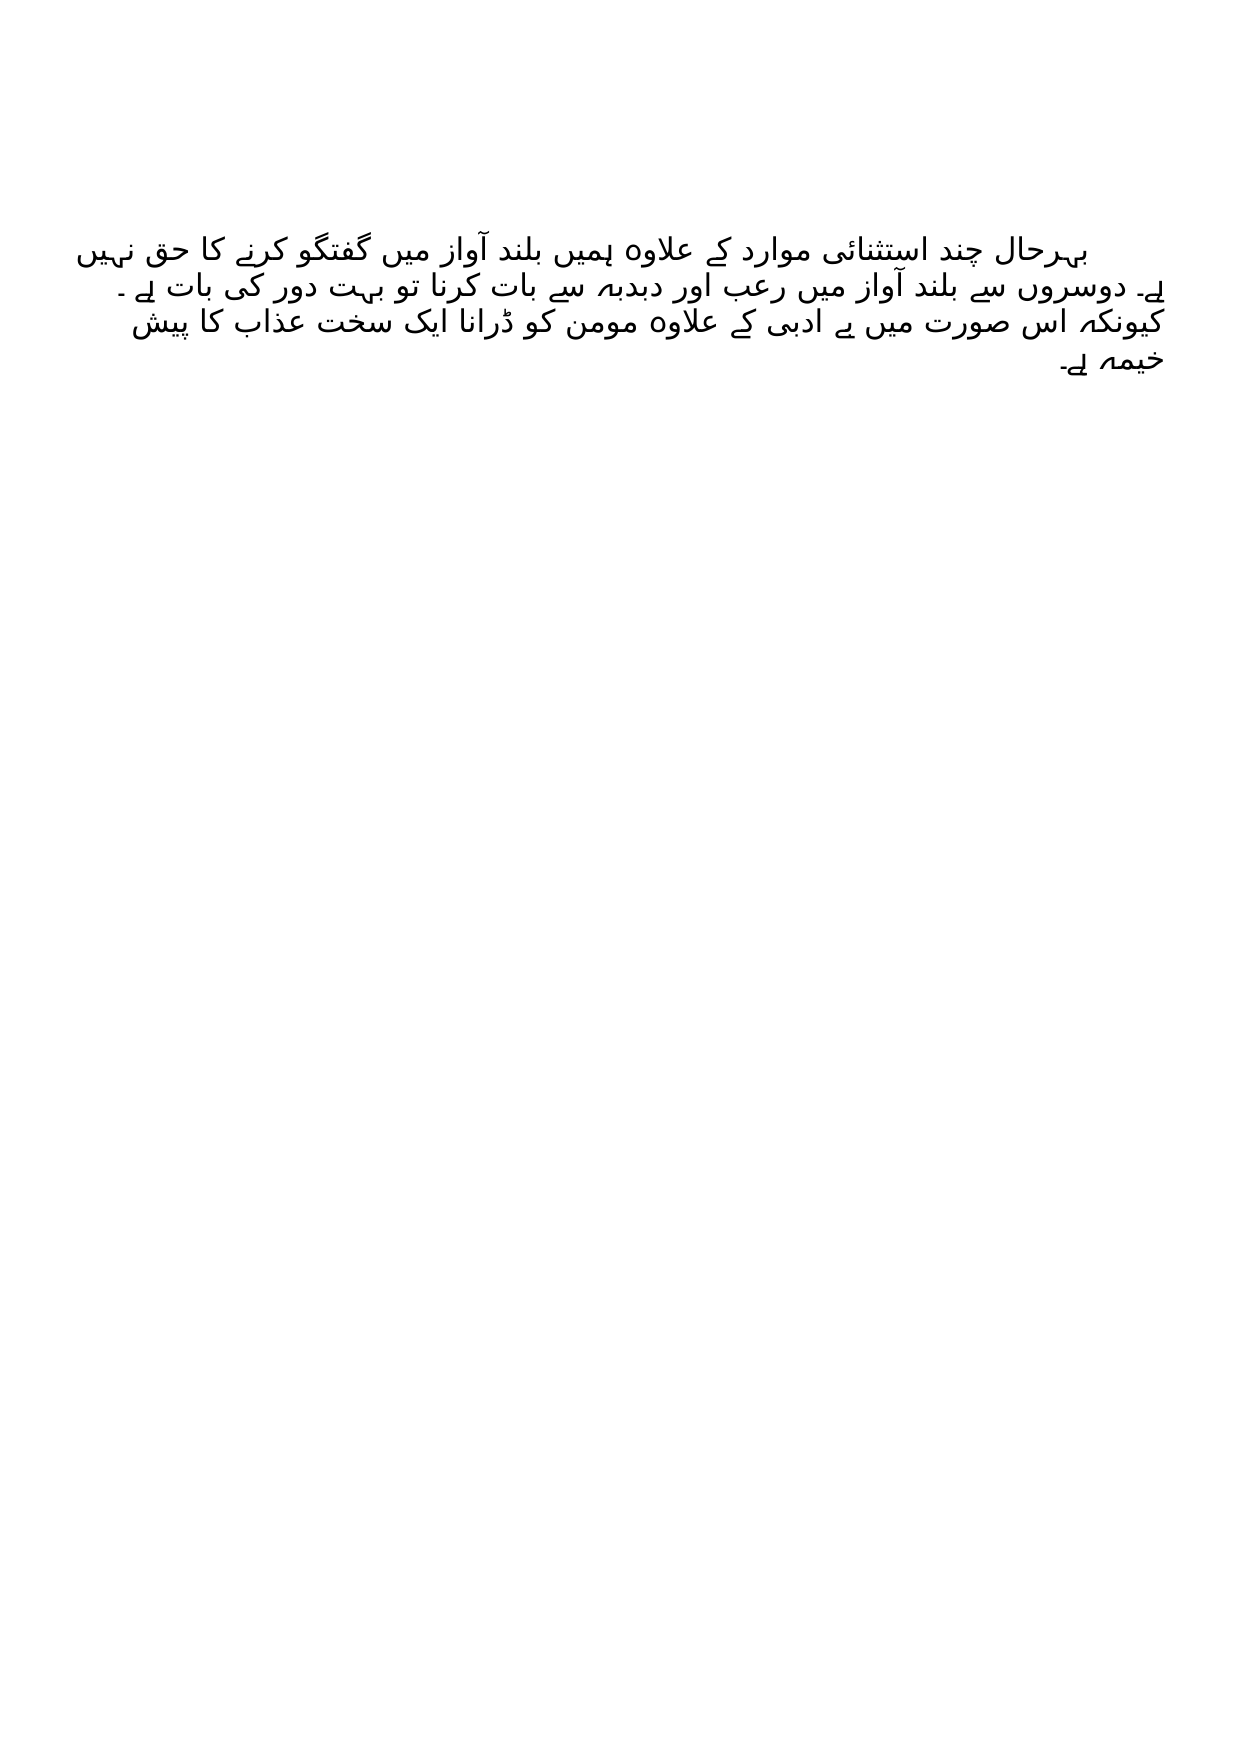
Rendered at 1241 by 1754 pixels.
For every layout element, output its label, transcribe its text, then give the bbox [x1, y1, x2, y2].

text بہرحال چند استثنائی موارد کے علاوہ ہمیں بلند آواز میں گفتگو کرنے کا حق نہیں ہے۔ دوسروں سے بلند آواز میں رعب اور دبدبہ سے بات کرنا تو بہت دور کی بات ہے ۔ کیونکہ اس صورت میں بے ادبی کے علاوہ مومن کو ڈرانا ایک سخت عذاب کا پیش خیمہ ہے۔ [75, 231, 1165, 376]
